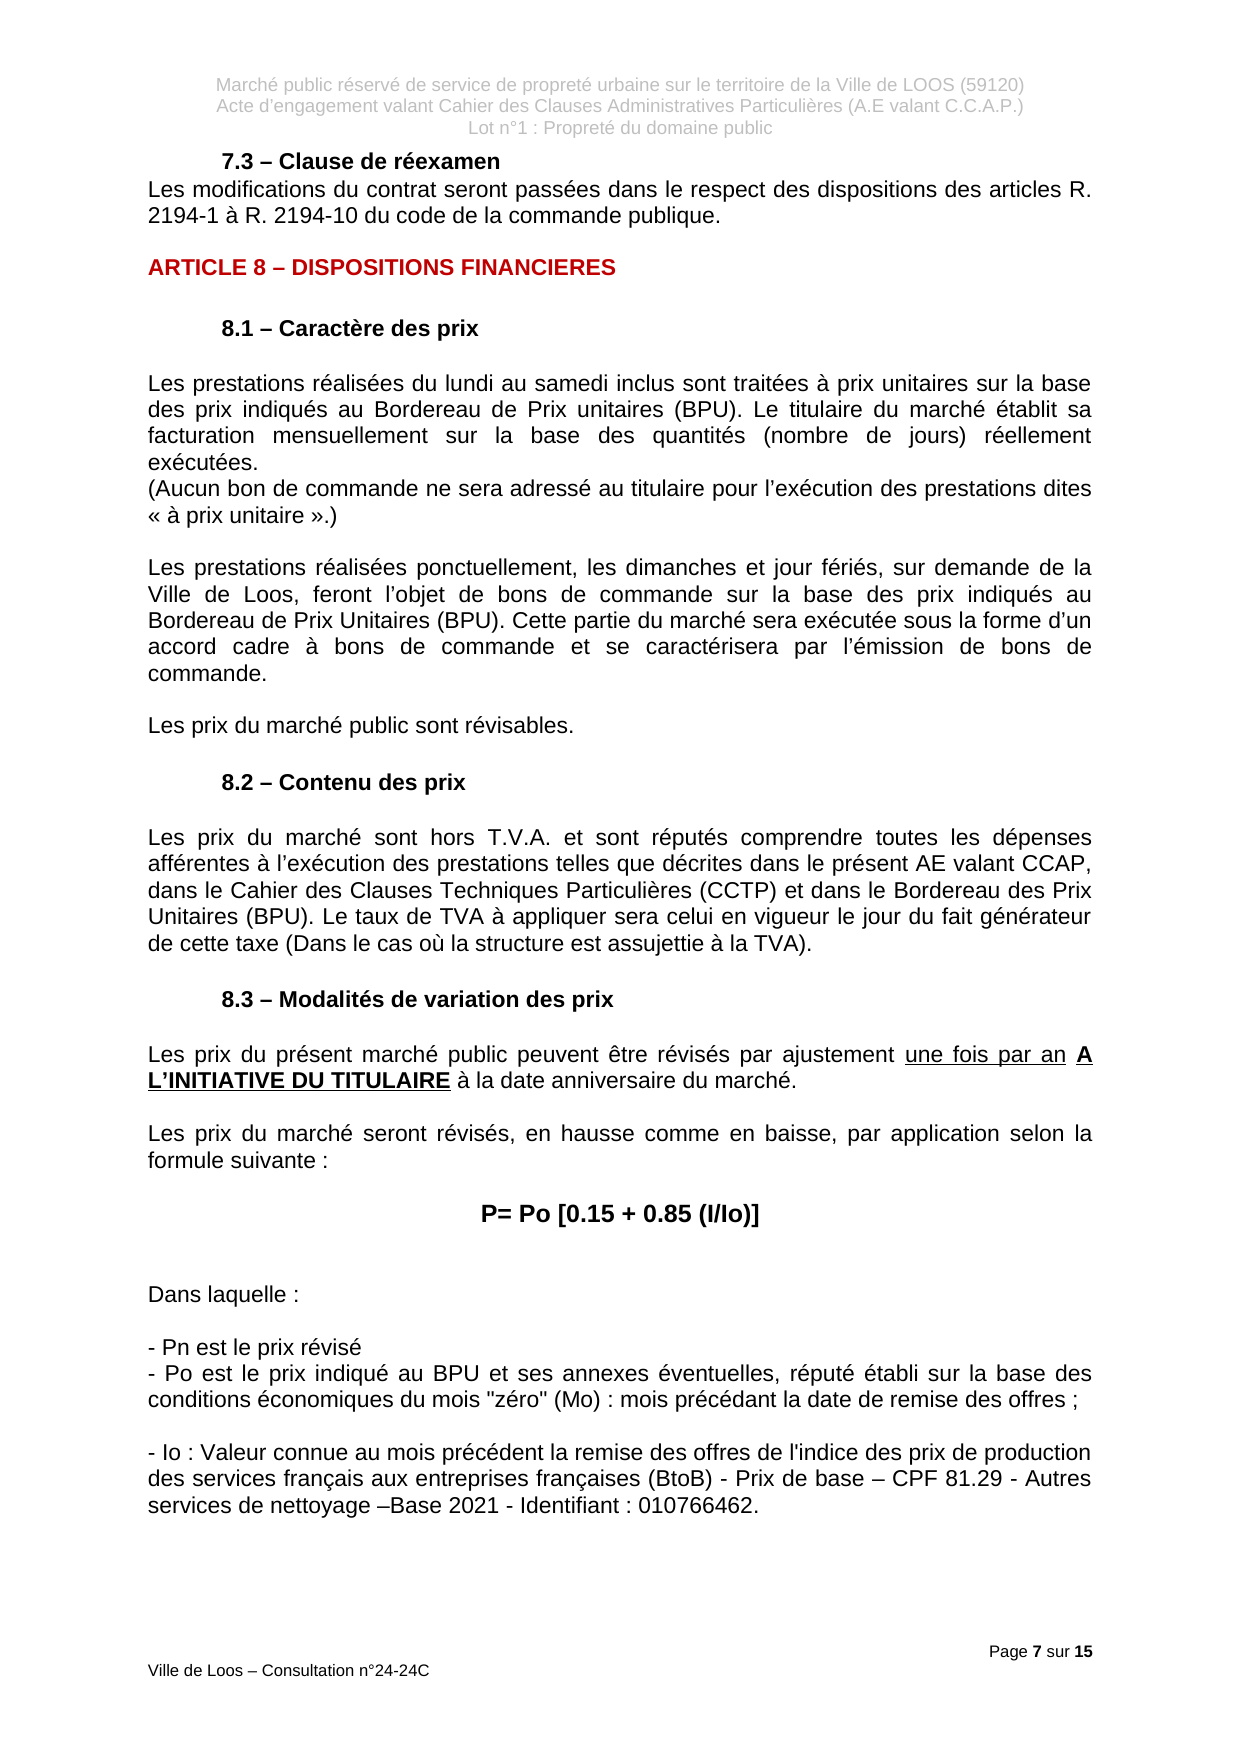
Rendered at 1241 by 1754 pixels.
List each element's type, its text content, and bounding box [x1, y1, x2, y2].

text Les prestations réalisées ponctuellement, les dimanches et jour fériés, sur demande de la Ville de Loos, feront l’objet de bons de commande sur la base des prix indiqués au Bordereau de Prix Unitaires (BPU). Cette partie du marché sera exécutée sous la forme d’un accord cadre à bons de commande et se caractérisera par l’émission de bons de commande. [148, 554, 1093, 686]
subtitle 7.3 – Clause de réexamen [221, 148, 1093, 174]
subtitle 8.2 – Contenu des prix [221, 769, 1093, 796]
text - Po est le prix indiqué au BPU et ses annexes éventuelles, réputé établi sur la base des conditions économiques du mois "zéro" (Mo) : mois précédant la date de remise des offres ; [148, 1360, 1093, 1412]
text Les modifications du contrat seront passées dans le respect des dispositions des articles R. 2194-1 à R. 2194-10 du code de la commande publique. [148, 176, 1093, 229]
text (Aucun bon de commande ne sera adressé au titulaire pour l’exécution des prestations dites « à prix unitaire ».) [148, 475, 1093, 528]
text Les prix du marché seront révisés, en hausse comme en baisse, par application selon la formule suivante : [148, 1120, 1093, 1173]
subtitle 8.1 – Caractère des prix [221, 315, 1093, 341]
text - Pn est le prix révisé [148, 1333, 1093, 1360]
text Les prix du marché sont hors T.V.A. et sont réputés comprendre toutes les dépenses afférentes à l’exécution des prestations telles que décrites dans le présent AE valant CCAP, dans le Cahier des Clauses Techniques Particulières (CCTP) et dans le Bordereau des Prix Unitaires (BPU). Le taux de TVA à appliquer sera celui en vigueur le jour du fait générateur de cette taxe (Dans le cas où la structure est assujettie à la TVA). [148, 824, 1093, 956]
text Les prestations réalisées du lundi au samedi inclus sont traitées à prix unitaires sur la base des prix indiqués au Bordereau de Prix unitaires (BPU). Le titulaire du marché établit sa facturation mensuellement sur la base des quantités (nombre de jours) réellement exécutées. [148, 370, 1093, 475]
text P= Po [0.15 + 0.85 (I/Io)] [148, 1199, 1093, 1228]
subtitle 8.3 – Modalités de variation des prix [221, 986, 1093, 1013]
text Les prix du présent marché public peuvent être révisés par ajustement une fois par an A L’INITIATIVE DU TITULAIRE à la date anniversaire du marché. [148, 1041, 1093, 1094]
text - Io : Valeur connue au mois précédent la remise des offres de l'indice des prix de production des services français aux entreprises françaises (BtoB) - Prix de base – CPF 81.29 - Autres services de nettoyage –Base 2021 - Identifiant : 010766462. [148, 1439, 1093, 1518]
subtitle ARTICLE 8 – DISPOSITIONS FINANCIERES [148, 254, 1093, 280]
text Dans laquelle : [148, 1281, 1093, 1307]
text Les prix du marché public sont révisables. [148, 712, 1093, 739]
